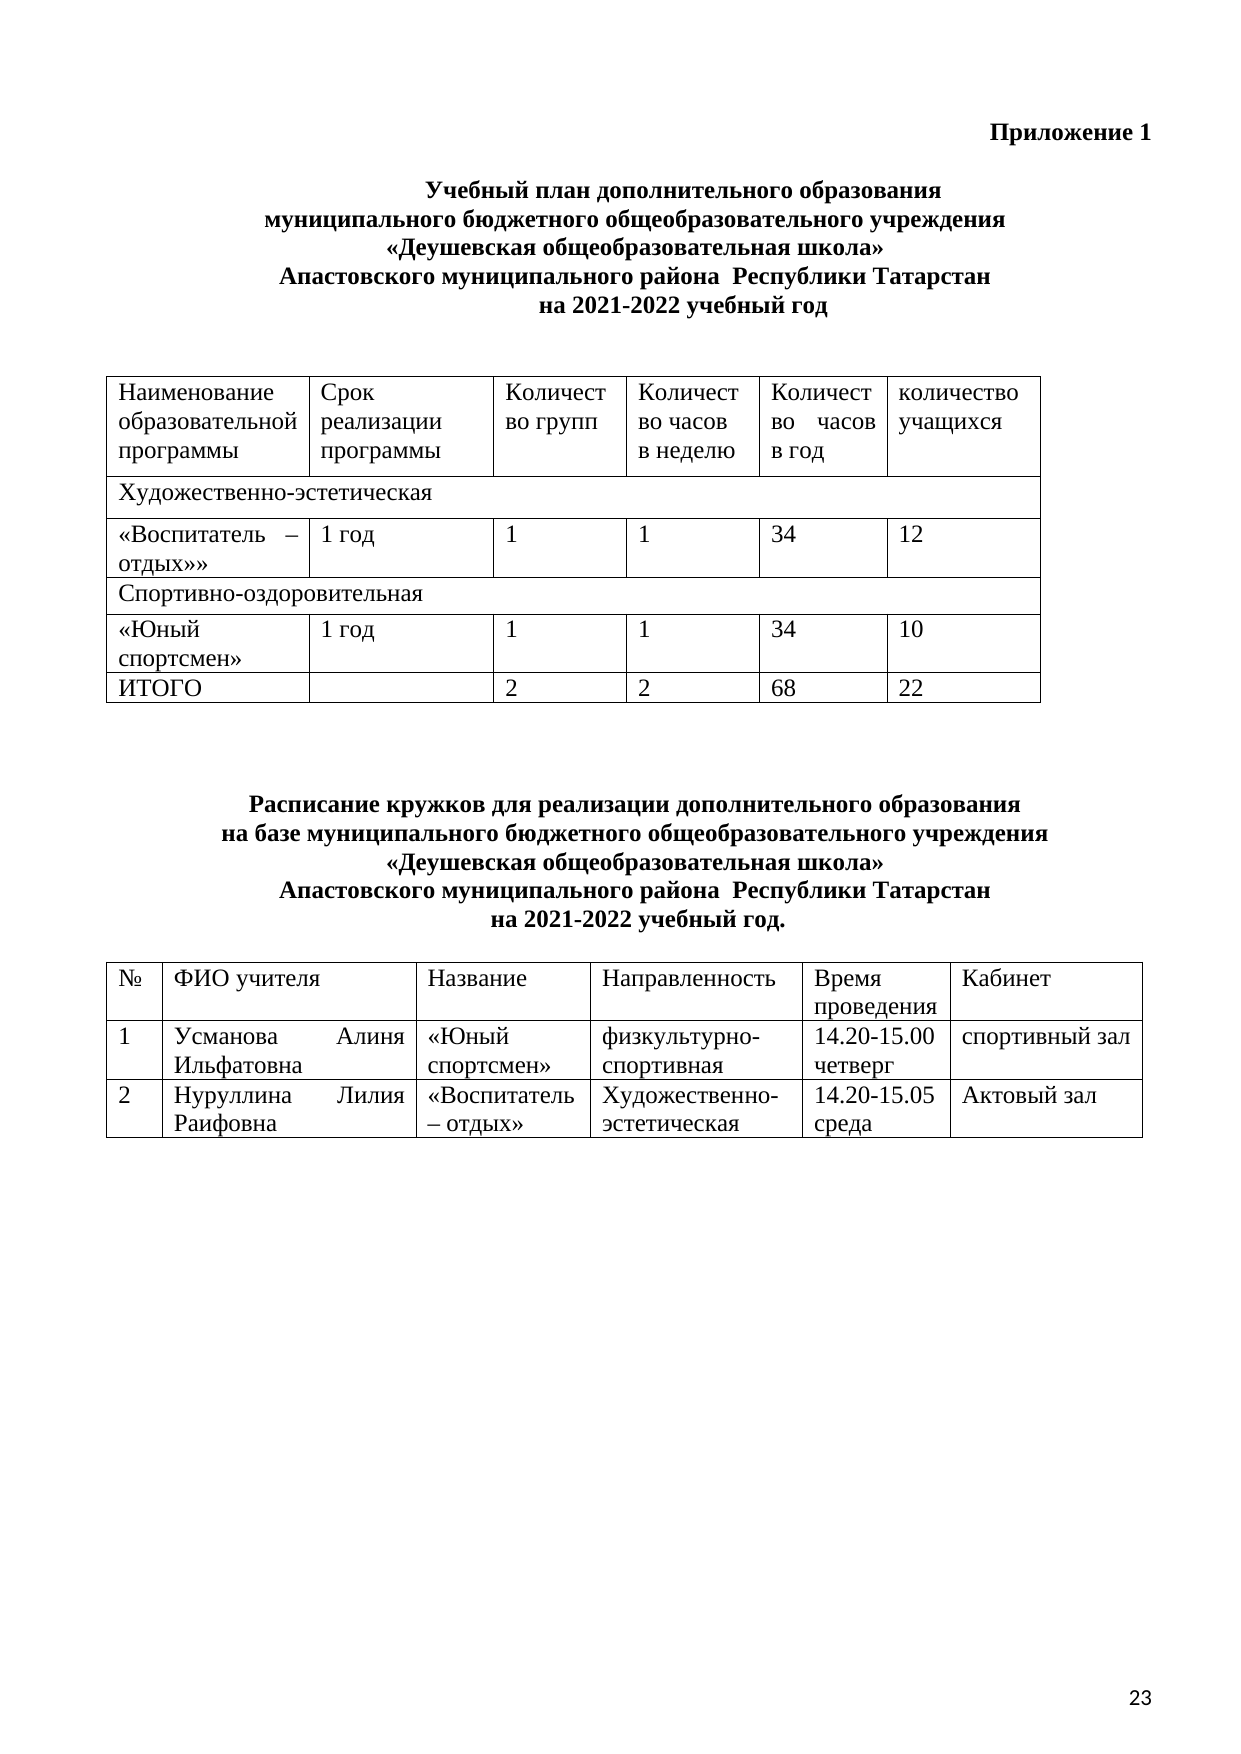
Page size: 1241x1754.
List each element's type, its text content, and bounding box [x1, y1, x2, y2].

table_cell Усманова Алиня Ильфатовна [163, 1021, 416, 1079]
table_cell 34 [760, 615, 887, 672]
table_header Количество групп [494, 377, 626, 476]
table_header Время проведения [803, 963, 950, 1020]
table_cell Художественно-эстетическая [107, 477, 1040, 518]
table_cell 1 год [310, 519, 493, 577]
table_cell 1 [107, 1021, 162, 1079]
table_cell «Юный спортсмен» [417, 1021, 590, 1079]
text муниципального бюджетного общеобразовательного учреждения [118, 204, 1152, 232]
table_cell «Воспитатель – отдых»» [107, 519, 309, 577]
table_cell 68 [760, 673, 887, 702]
table_cell 2 [107, 1080, 162, 1137]
table_header Название [417, 963, 590, 1020]
table_cell Нуруллина Лилия Раифовна [163, 1080, 416, 1137]
table_cell 10 [888, 615, 1040, 672]
table_header Количество часов в год [760, 377, 887, 476]
table_cell Актовый зал [951, 1080, 1142, 1137]
table_cell 2 [627, 673, 759, 702]
list Приложение 1 [215, 117, 1152, 146]
table_cell 14.20-15.05 среда [803, 1080, 950, 1137]
text «Деушевская общеобразовательная школа» [118, 232, 1152, 261]
text на 2021-2022 учебный год. [118, 904, 1152, 933]
table_cell спортивный зал [951, 1021, 1142, 1079]
table_cell 1 [494, 519, 626, 577]
text «Деушевская общеобразовательная школа» [118, 847, 1152, 875]
table_cell ИТОГО [107, 673, 309, 702]
table_cell «Воспитатель – отдых» [417, 1080, 590, 1137]
table_cell 34 [760, 519, 887, 577]
table_cell «Юный спортсмен» [107, 615, 309, 672]
text Расписание кружков для реализации дополнительного образования [118, 789, 1152, 818]
text на базе муниципального бюджетного общеобразовательного учреждения [118, 818, 1152, 847]
table_cell Художественно-эстетическая [591, 1080, 802, 1137]
table_cell 1 [627, 615, 759, 672]
table_cell 1 [494, 615, 626, 672]
table_header ФИО учителя [163, 963, 416, 1020]
table_header № [107, 963, 162, 1020]
table_cell физкультурно-спортивная [591, 1021, 802, 1079]
table_header количество учащихся [888, 377, 1040, 476]
table_header Срок реализации программы [310, 377, 493, 476]
text Апастовского муниципального района Республики Татарстан [118, 261, 1152, 290]
table_cell 1 год [310, 615, 493, 672]
table_cell 22 [888, 673, 1040, 702]
table_cell 1 [627, 519, 759, 577]
list на 2021-2022 учебный год [215, 290, 1152, 319]
table_header Кабинет [951, 963, 1142, 1020]
table_cell 2 [494, 673, 626, 702]
table_cell 12 [888, 519, 1040, 577]
table_header Направленность [591, 963, 802, 1020]
table_header Количество часов в неделю [627, 377, 759, 476]
table_cell [310, 673, 493, 702]
list Учебный план дополнительного образования [215, 175, 1152, 204]
table_header Наименование образовательной программы [107, 377, 309, 476]
table_cell 14.20-15.00 четверг [803, 1021, 950, 1079]
text Апастовского муниципального района Республики Татарстан [118, 875, 1152, 904]
table_cell Спортивно-оздоровительная [107, 578, 1040, 613]
